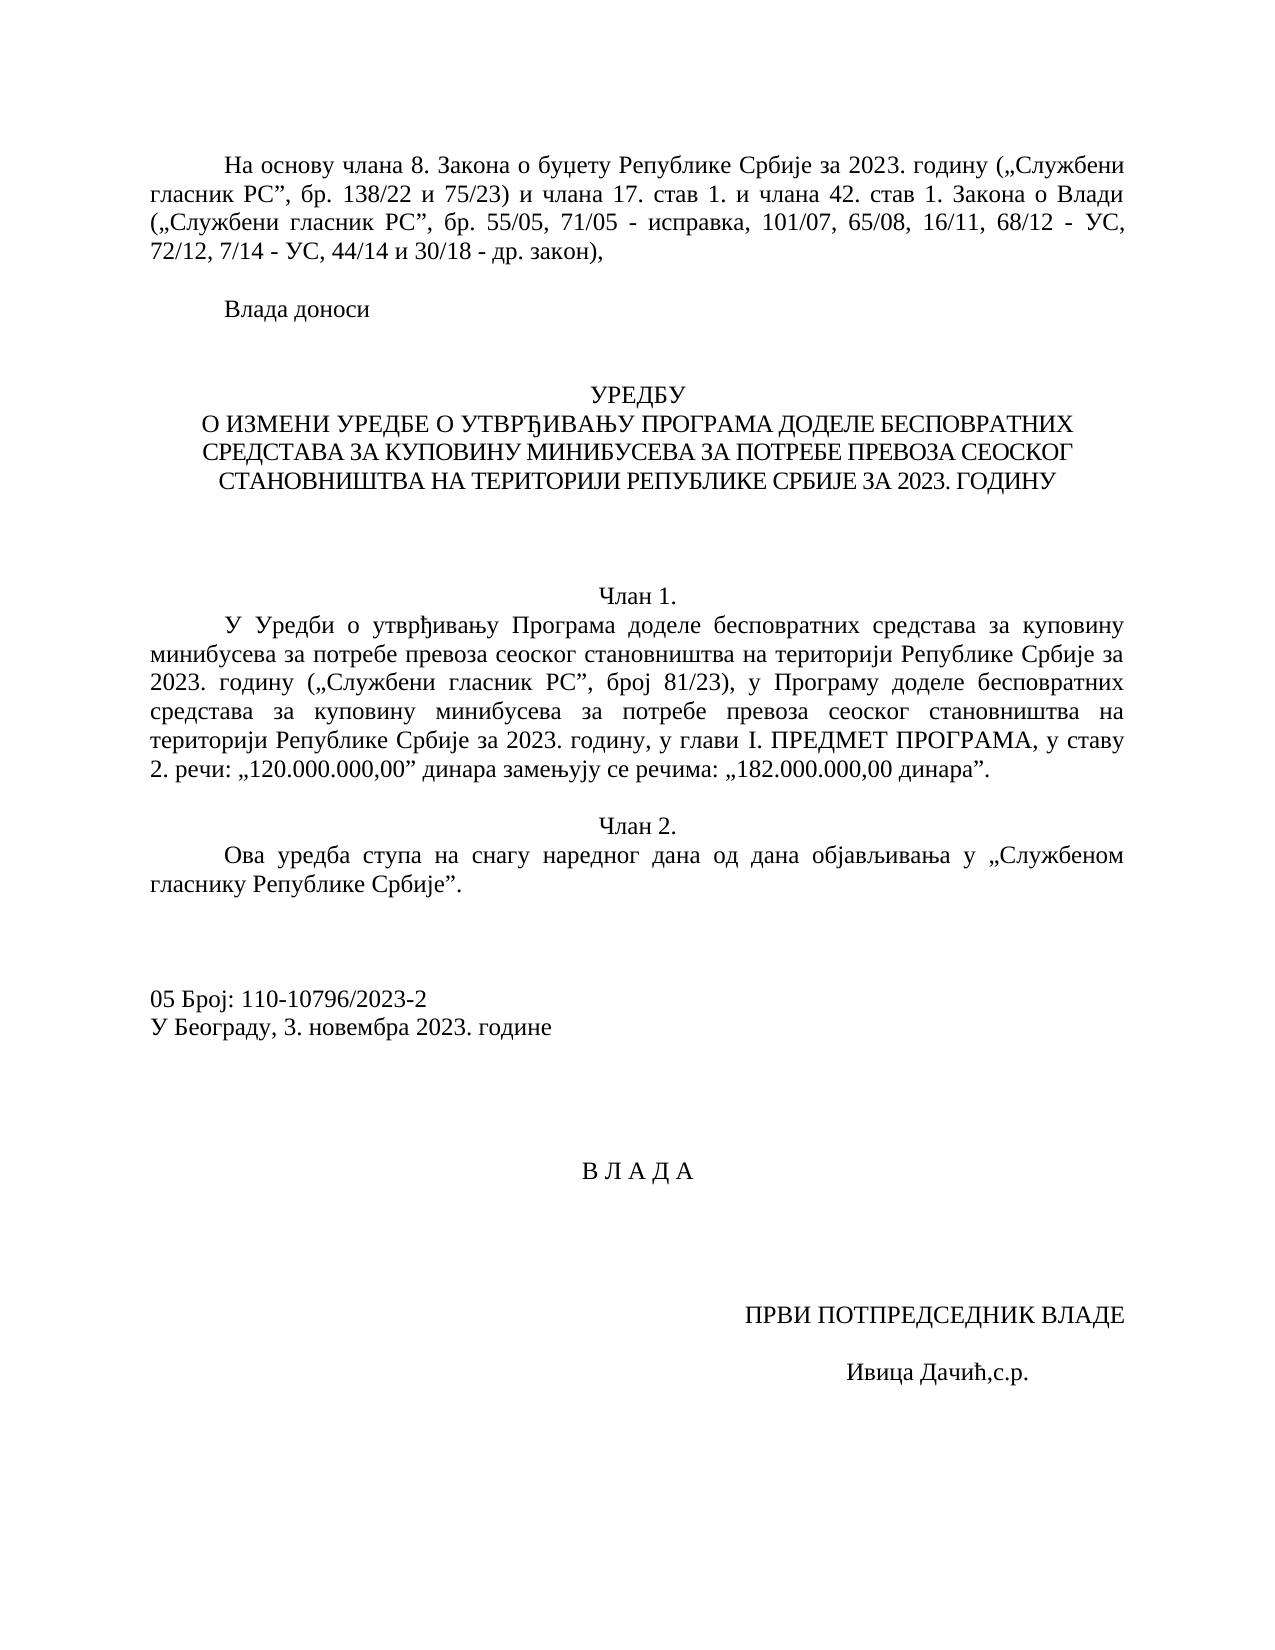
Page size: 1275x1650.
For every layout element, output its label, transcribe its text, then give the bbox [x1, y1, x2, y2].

text У Уредби о утврђивању Програма доделе бесповратних средстава за куповину минибусева за потребе превоза сеоског становништва на територији Републике Србије за 2023. годину („Службени гласник РСˮ, број 81/23), у Програму доделе бесповратних средстава за куповину минибусева за потребе превоза сеоског становништва на територији Републике Србије за 2023. годину, у глави I. ПРЕДМЕТ ПРОГРАМА, у ставу 2. речи: „120.000.000,00ˮ динара замењују се речима: „182.000.000,00 динараˮ. [150, 610, 1125, 782]
text У Београду, 3. новембра 2023. године [150, 1012, 1125, 1041]
text Ова уредба ступа на снагу наредног дана од дана објављивања у „Службеном гласнику Републике Србије”. [150, 840, 1125, 897]
text На основу члана 8. Закона о буџету Републике Србије за 2023. годину („Службени гласник РС”, бр. 138/22 и 75/23) и члана 17. став 1. и члана 42. став 1. Закона о Влади („Службени гласник РС”, бр. 55/05, 71/05 - исправка, 101/07, 65/08, 16/11, 68/12 - УС, 72/12, 7/14 - УС, 44/14 и 30/18 - др. закон), [150, 150, 1125, 265]
text Члан 1. [150, 581, 1125, 610]
text О ИЗМЕНИ УРЕДБЕ О УТВРЂИВАЊУ ПРОГРАМА ДОДЕЛE БЕСПОВРАТНИХ СРЕДСТАВА ЗА КУПОВИНУ МИНИБУСЕВА ЗА ПОТРЕБЕ ПРЕВОЗА СЕОСКОГ СТАНОВНИШТВА НА ТЕРИТОРИЈИ РЕПУБЛИКЕ СРБИЈЕ ЗА 2023. ГОДИНУ [150, 409, 1125, 495]
text Члан 2. [150, 811, 1125, 840]
text Влада доноси [150, 294, 1125, 322]
text 05 Број: 110-10796/2023-2 [150, 984, 1125, 1012]
text Ивица Дачић,с.р. [675, 1357, 1125, 1386]
text ПРВИ ПОТПРЕДСЕДНИК ВЛАДЕ [150, 1300, 1125, 1329]
text УРЕДБУ [150, 380, 1125, 409]
text В Л А Д А [150, 1156, 1125, 1185]
